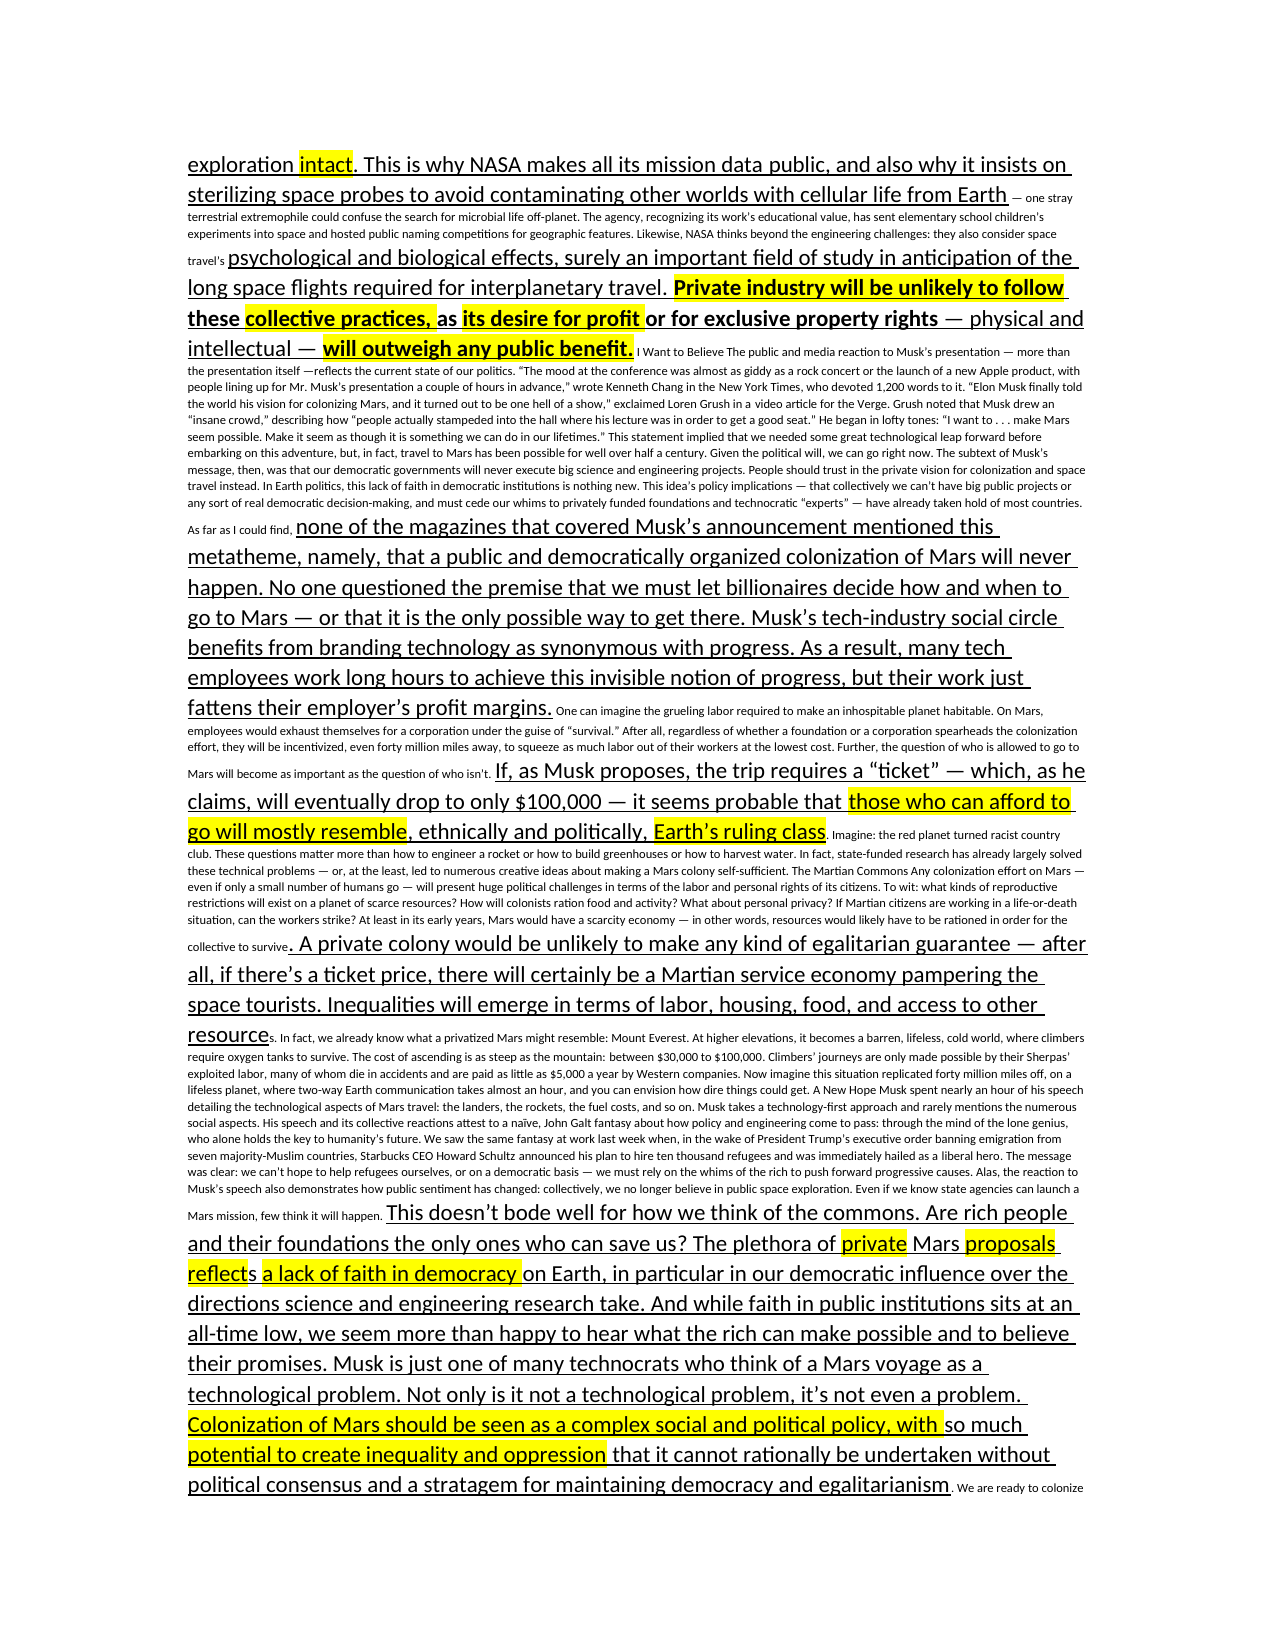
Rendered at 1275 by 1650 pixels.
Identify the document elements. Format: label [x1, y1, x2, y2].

text [187, 150, 1087, 1498]
